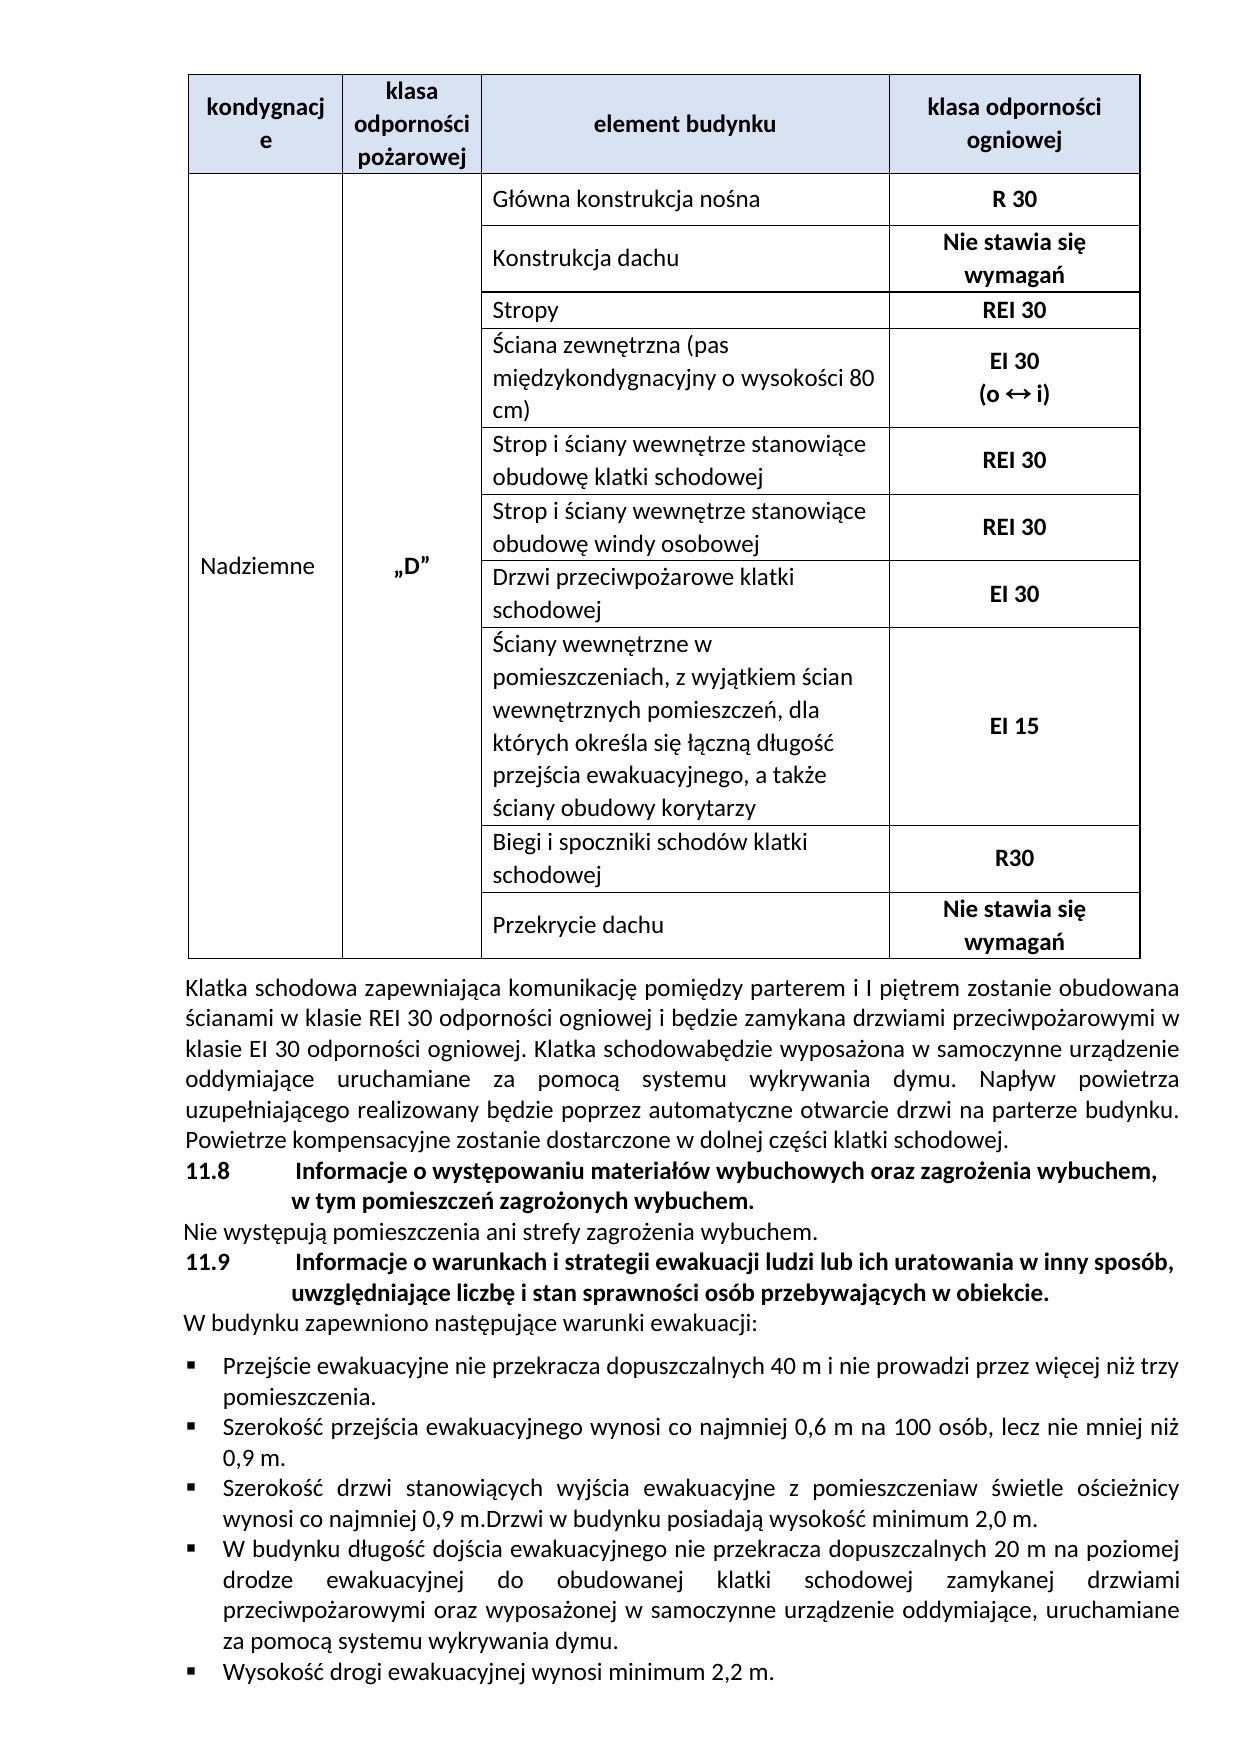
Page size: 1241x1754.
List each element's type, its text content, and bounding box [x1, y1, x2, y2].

table_cell R30 [890, 826, 1139, 892]
table_cell Nie stawia się wymagań [890, 893, 1139, 958]
table_cell R 30 [890, 174, 1139, 225]
table_cell REI 30 [890, 293, 1139, 328]
table_cell Przekrycie dachu [482, 893, 889, 958]
list Klatka schodowa zapewniająca komunikację pomiędzy parterem i I piętrem zostanie obudowana ścianami w klasie REI 30 odporności ogniowej i będzie zamykana drzwiami przeciwpożarowymi w klasie EI 30 odporności ogniowej. Klatka schodowabędzie wyposażona w samoczynne urządzenie oddymiające uruchamiane za pomocą systemu wykrywania dymu. Napływ powietrza uzupełniającego realizowany będzie poprzez automatyczne otwarcie drzwi na parterze budynku. Powietrze kompensacyjne zostanie dostarczone w dolnej części klatki schodowej. [185, 972, 1181, 1155]
list Informacje o warunkach i strategii ewakuacji ludzi lub ich uratowania w inny sposób, [185, 1246, 1181, 1277]
table_header klasa odporności pożarowej [343, 75, 481, 173]
table_cell Strop i ściany wewnętrze stanowiące obudowę windy osobowej [482, 495, 889, 560]
table_header kondygnacje [189, 75, 342, 173]
list uwzględniające liczbę i stan sprawności osób przebywających w obiekcie. [229, 1277, 1181, 1307]
table_cell Ściany wewnętrzne w pomieszczeniach, z wyjątkiem ścian wewnętrznych pomieszczeń, dla których określa się łączną długość przejścia ewakuacyjnego, a także ściany obudowy korytarzy [482, 628, 889, 825]
table_cell Stropy [482, 293, 889, 328]
table_header klasa odporności ogniowej [890, 75, 1139, 173]
text W budynku zapewniono następujące warunki ewakuacji: [148, 1307, 1181, 1338]
table_cell EI 30 [890, 561, 1139, 627]
table_cell Nie stawia się wymagań [890, 226, 1139, 291]
table_cell Nadziemne [189, 174, 342, 958]
table_cell „D” [343, 174, 481, 958]
text Nie występują pomieszczenia ani strefy zagrożenia wybuchem. [148, 1216, 1181, 1246]
list Szerokość drzwi stanowiących wyjścia ewakuacyjne z pomieszczeniaw świetle ościeżnicy wynosi co najmniej 0,9 m.Drzwi w budynku posiadają wysokość minimum 2,0 m. [185, 1473, 1181, 1534]
list Informacje o występowaniu materiałów wybuchowych oraz zagrożenia wybuchem, [185, 1155, 1181, 1185]
table_cell EI 30 (o i) [890, 329, 1139, 427]
list Wysokość drogi ewakuacyjnej wynosi minimum 2,2 m. [185, 1656, 1181, 1686]
table_cell EI 15 [890, 628, 1139, 825]
list Przejście ewakuacyjne nie przekracza dopuszczalnych 40 m i nie prowadzi przez więcej niż trzy pomieszczenia. [185, 1351, 1181, 1412]
table_cell Biegi i spoczniki schodów klatki schodowej [482, 826, 889, 892]
list w tym pomieszczeń zagrożonych wybuchem. [229, 1185, 1181, 1216]
table_cell Ściana zewnętrzna (pas międzykondygnacyjny o wysokości 80 cm) [482, 329, 889, 427]
table_cell Główna konstrukcja nośna [482, 174, 889, 225]
table_cell REI 30 [890, 428, 1139, 494]
table_cell REI 30 [890, 495, 1139, 560]
table_cell Drzwi przeciwpożarowe klatki schodowej [482, 561, 889, 627]
list Szerokość przejścia ewakuacyjnego wynosi co najmniej 0,6 m na 100 osób, lecz nie mniej niż 0,9 m. [185, 1412, 1181, 1473]
table_cell Konstrukcja dachu [482, 226, 889, 291]
list W budynku długość dojścia ewakuacyjnego nie przekracza dopuszczalnych 20 m na poziomej drodze ewakuacyjnej do obudowanej klatki schodowej zamykanej drzwiami przeciwpożarowymi oraz wyposażonej w samoczynne urządzenie oddymiające, uruchamiane za pomocą systemu wykrywania dymu. [185, 1534, 1181, 1656]
table_cell Strop i ściany wewnętrze stanowiące obudowę klatki schodowej [482, 428, 889, 494]
table_header element budynku [482, 75, 889, 173]
